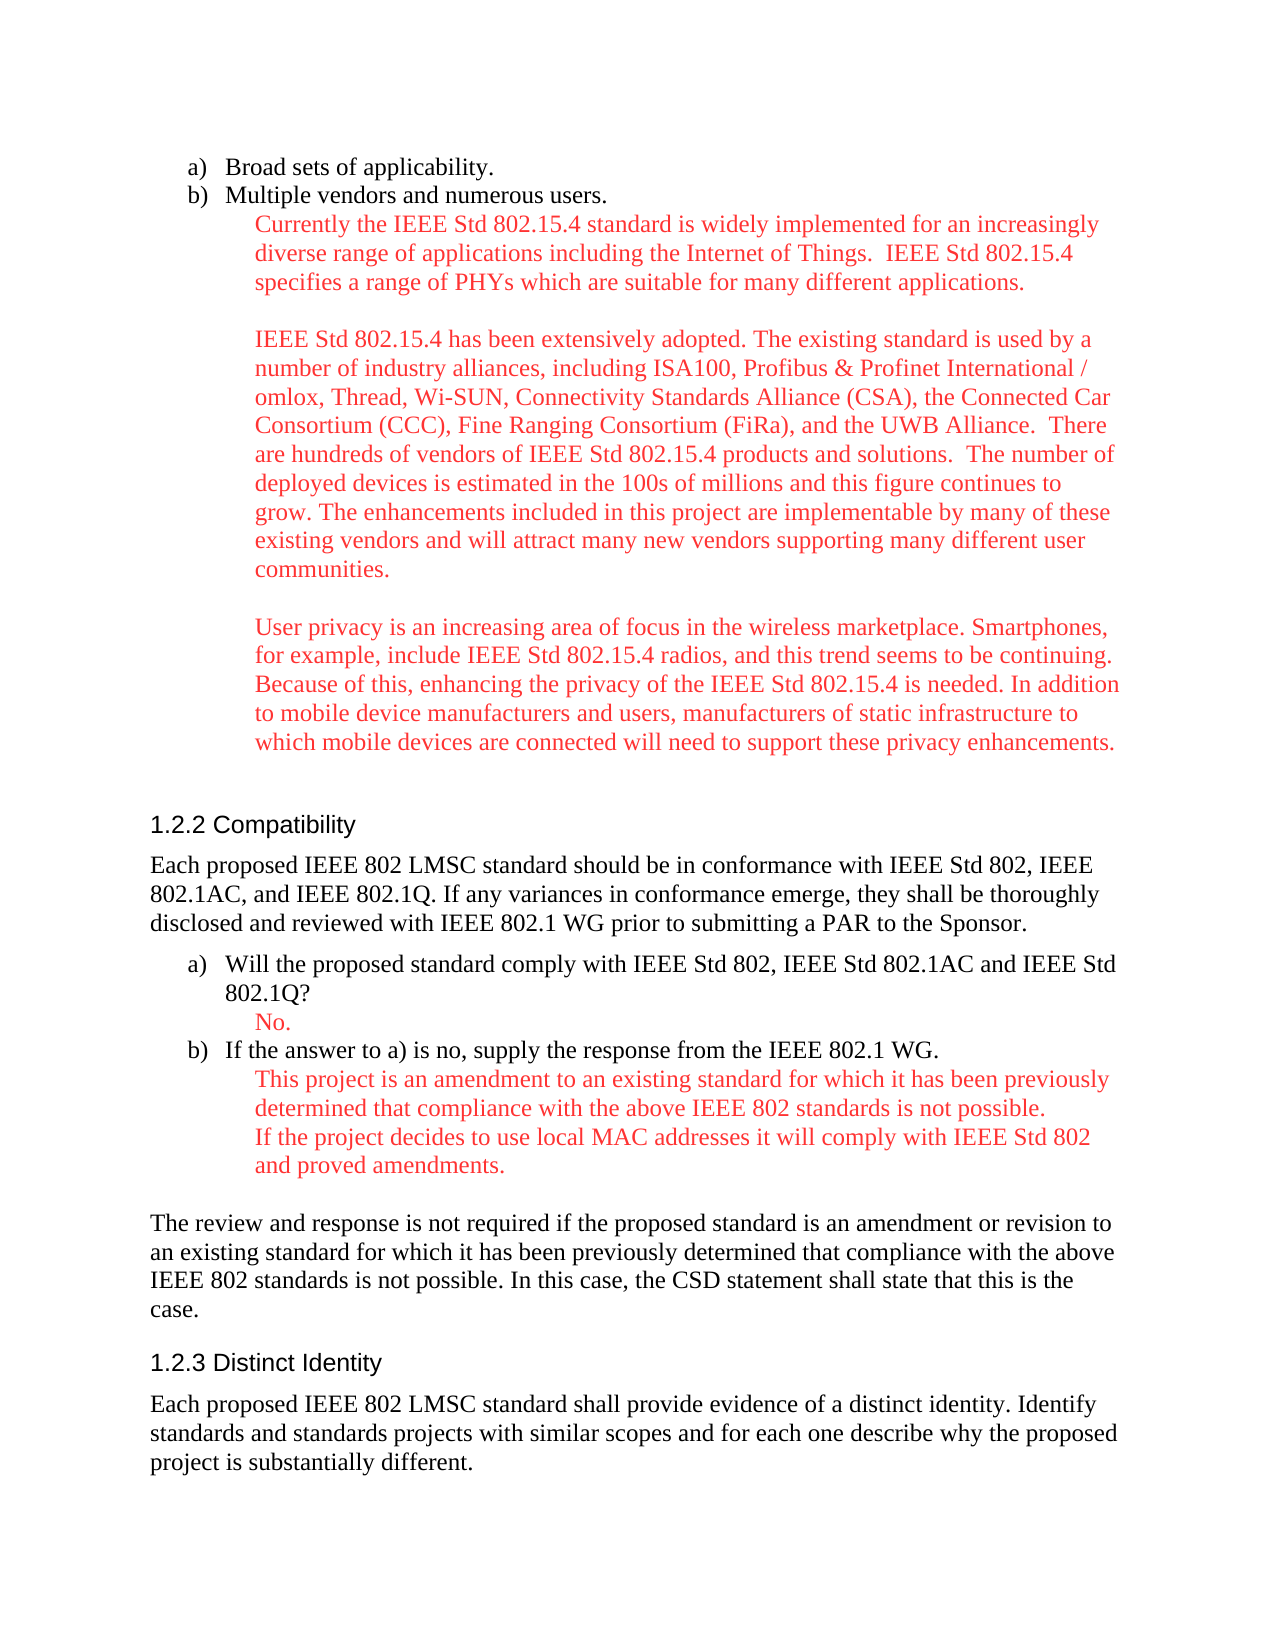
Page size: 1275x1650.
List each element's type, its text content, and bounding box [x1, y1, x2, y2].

list User privacy is an increasing area of focus in the wireless marketplace. Smartphones, for example, include IEEE Std 802.15.4 radios, and this trend seems to be continuing. Because of this, enhancing the privacy of the IEEE Std 802.15.4 is needed. In addition to mobile device manufacturers and users, manufacturers of static infrastructure to which mobile devices are connected will need to support these privacy enhancements. [254, 612, 1125, 755]
list Multiple vendors and numerous users. [187, 180, 1125, 209]
list No. [254, 1007, 1125, 1035]
text The review and response is not required if the proposed standard is an amendment or revision to an existing standard for which it has been previously determined that compliance with the above IEEE 802 standards is not possible. In this case, the CSD statement shall state that this is the case. [150, 1208, 1125, 1323]
list Broad sets of applicability. [187, 152, 1125, 180]
subtitle Distinct Identity [150, 1348, 1125, 1377]
list If the project decides to use local MAC addresses it will comply with IEEE Std 802 and proved amendments. [254, 1122, 1125, 1208]
subtitle Compatibility [150, 810, 1125, 838]
list If the answer to a) is no, supply the response from the IEEE 802.1 WG. [187, 1035, 1125, 1064]
text Each proposed IEEE 802 LMSC standard should be in conformance with IEEE Std 802, IEEE 802.1AC, and IEEE 802.1Q. If any variances in conformance emerge, they shall be thoroughly disclosed and reviewed with IEEE 802.1 WG prior to submitting a PAR to the Sponsor. [150, 850, 1125, 937]
text Each proposed IEEE 802 LMSC standard shall provide evidence of a distinct identity. Identify standards and standards projects with similar scopes and for each one describe why the proposed project is substantially different. [150, 1389, 1125, 1475]
list This project is an amendment to an existing standard for which it has been previously determined that compliance with the above IEEE 802 standards is not possible. [254, 1064, 1125, 1122]
list Will the proposed standard comply with IEEE Std 802, IEEE Std 802.1AC and IEEE Std 802.1Q? [187, 949, 1125, 1007]
list Currently the IEEE Std 802.15.4 standard is widely implemented for an increasingly diverse range of applications including the Internet of Things. IEEE Std 802.15.4 specifies a range of PHYs which are suitable for many different applications. [254, 209, 1125, 295]
list IEEE Std 802.15.4 has been extensively adopted. The existing standard is used by a number of industry alliances, including ISA100, Profibus & Profinet International / omlox, Thread, Wi-SUN, Connectivity Standards Alliance (CSA), the Connected Car Consortium (CCC), Fine Ranging Consortium (FiRa), and the UWB Alliance. There are hundreds of vendors of IEEE Std 802.15.4 products and solutions. The number of deployed devices is estimated in the 100s of millions and this figure continues to grow. The enhancements included in this project are implementable by many of these existing vendors and will attract many new vendors supporting many different user communities. [254, 324, 1125, 583]
